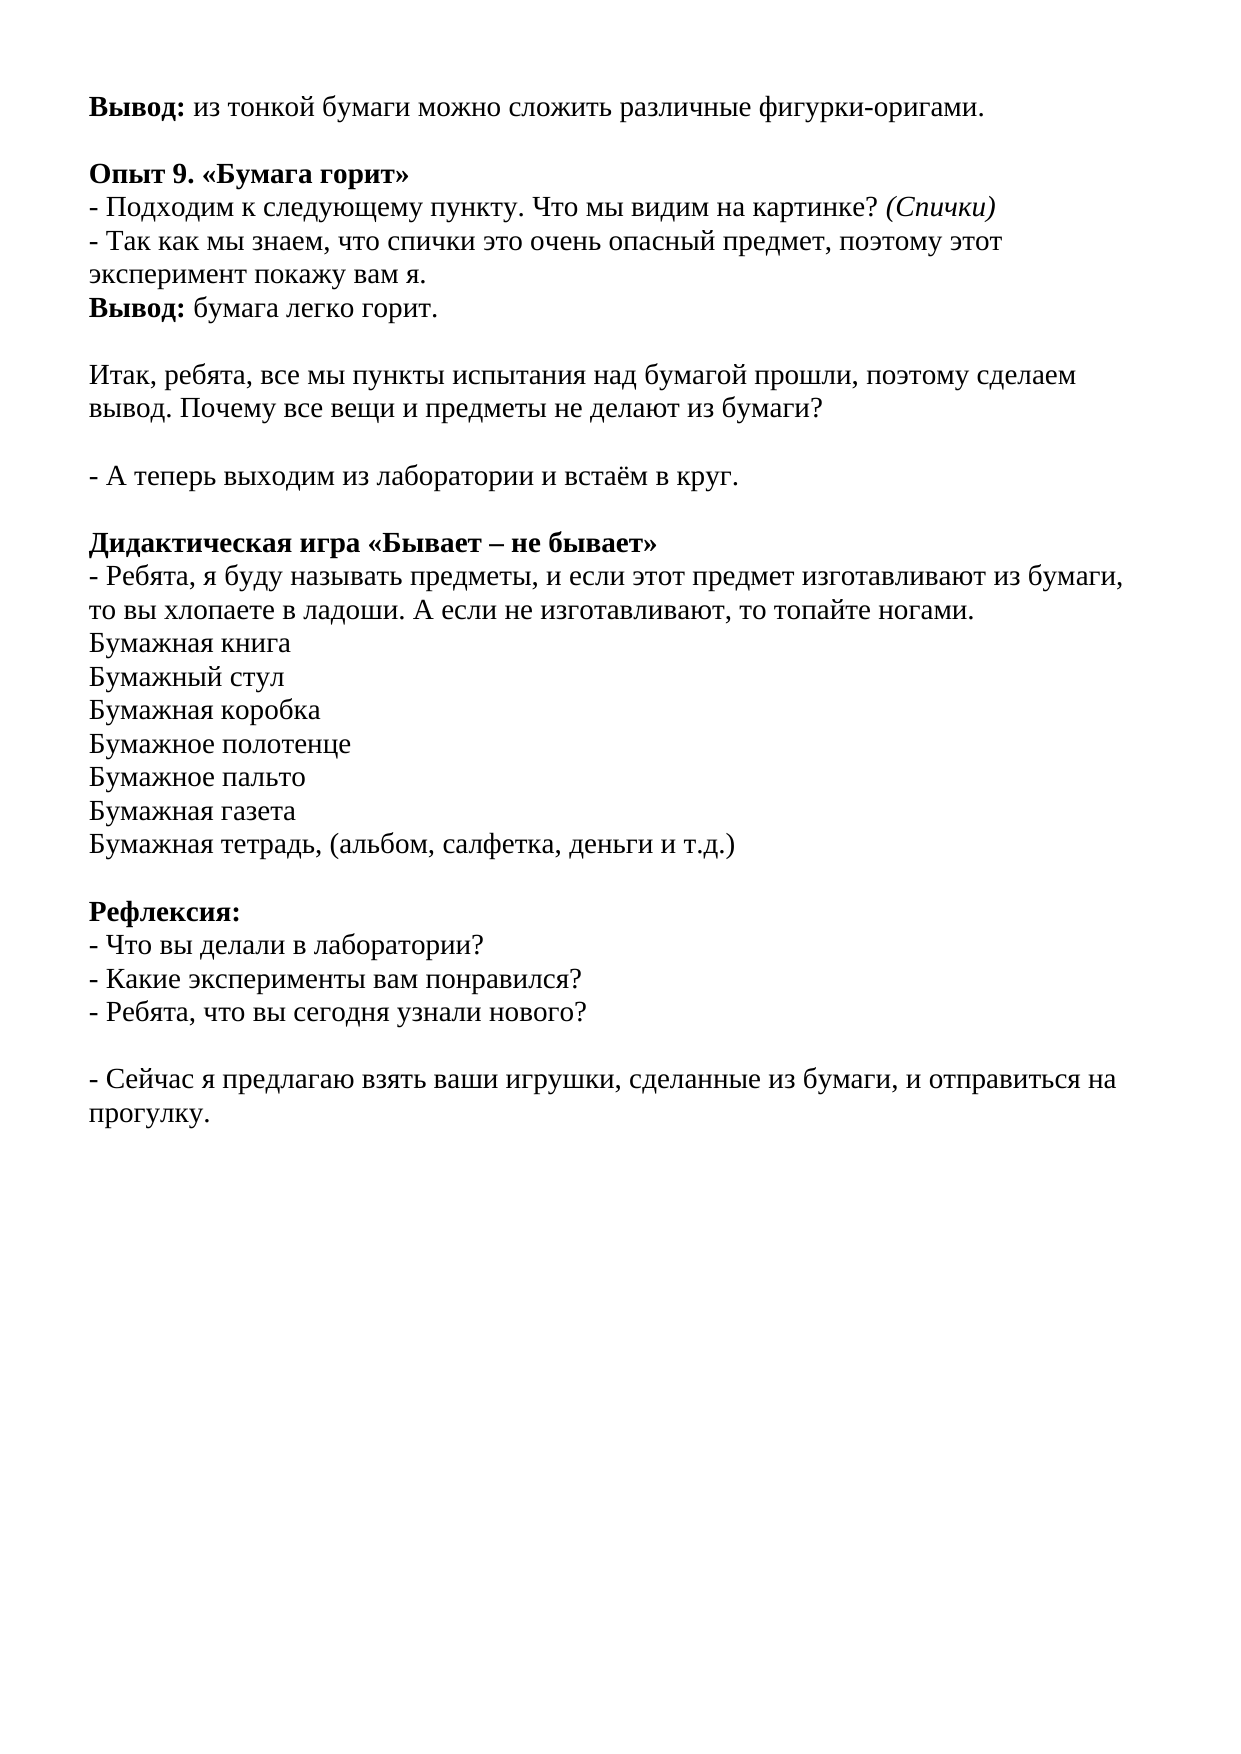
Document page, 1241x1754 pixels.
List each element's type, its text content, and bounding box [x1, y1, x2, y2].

text Рефлексия: [89, 894, 1152, 927]
text Бумажная газета [89, 793, 1152, 827]
text Итак, ребята, все мы пункты испытания над бумагой прошли, поэтому сделаем вывод. Почему все вещи и предметы не делают из бумаги? [89, 357, 1152, 424]
text Бумажный стул [89, 659, 1152, 692]
text Бумажное пальто [89, 759, 1152, 793]
text - Какие эксперименты вам понравился? [89, 961, 1152, 994]
text - Что вы делали в лаборатории? [89, 927, 1152, 961]
text Опыт 9. «Бумага горит» [89, 156, 1152, 189]
text - Ребята, что вы сегодня узнали нового? [89, 994, 1152, 1028]
text Вывод: из тонкой бумаги можно сложить различные фигурки-оригами. [89, 89, 1152, 122]
text - Сейчас я предлагаю взять ваши игрушки, сделанные из бумаги, и отправиться на прогулку. [89, 1061, 1152, 1128]
text Вывод: бумага легко горит. [89, 290, 1152, 323]
text Бумажное полотенце [89, 726, 1152, 759]
text Бумажная коробка [89, 692, 1152, 726]
text - Так как мы знаем, что спички это очень опасный предмет, поэтому этот эксперимент покажу вам я. [89, 223, 1152, 290]
text - Подходим к следующему пункту. Что мы видим на картинке? (Спички) [89, 189, 1152, 223]
text - Ребята, я буду называть предметы, и если этот предмет изготавливают из бумаги, то вы хлопаете в ладоши. А если не изготавливают, то топайте ногами. [89, 558, 1152, 625]
text Бумажная книга [89, 625, 1152, 659]
text - А теперь выходим из лаборатории и встаём в круг. [89, 458, 1152, 491]
text Дидактическая игра «Бывает – не бывает» [89, 525, 1152, 558]
text Бумажная тетрадь, (альбом, салфетка, деньги и т.д.) [89, 827, 1152, 860]
